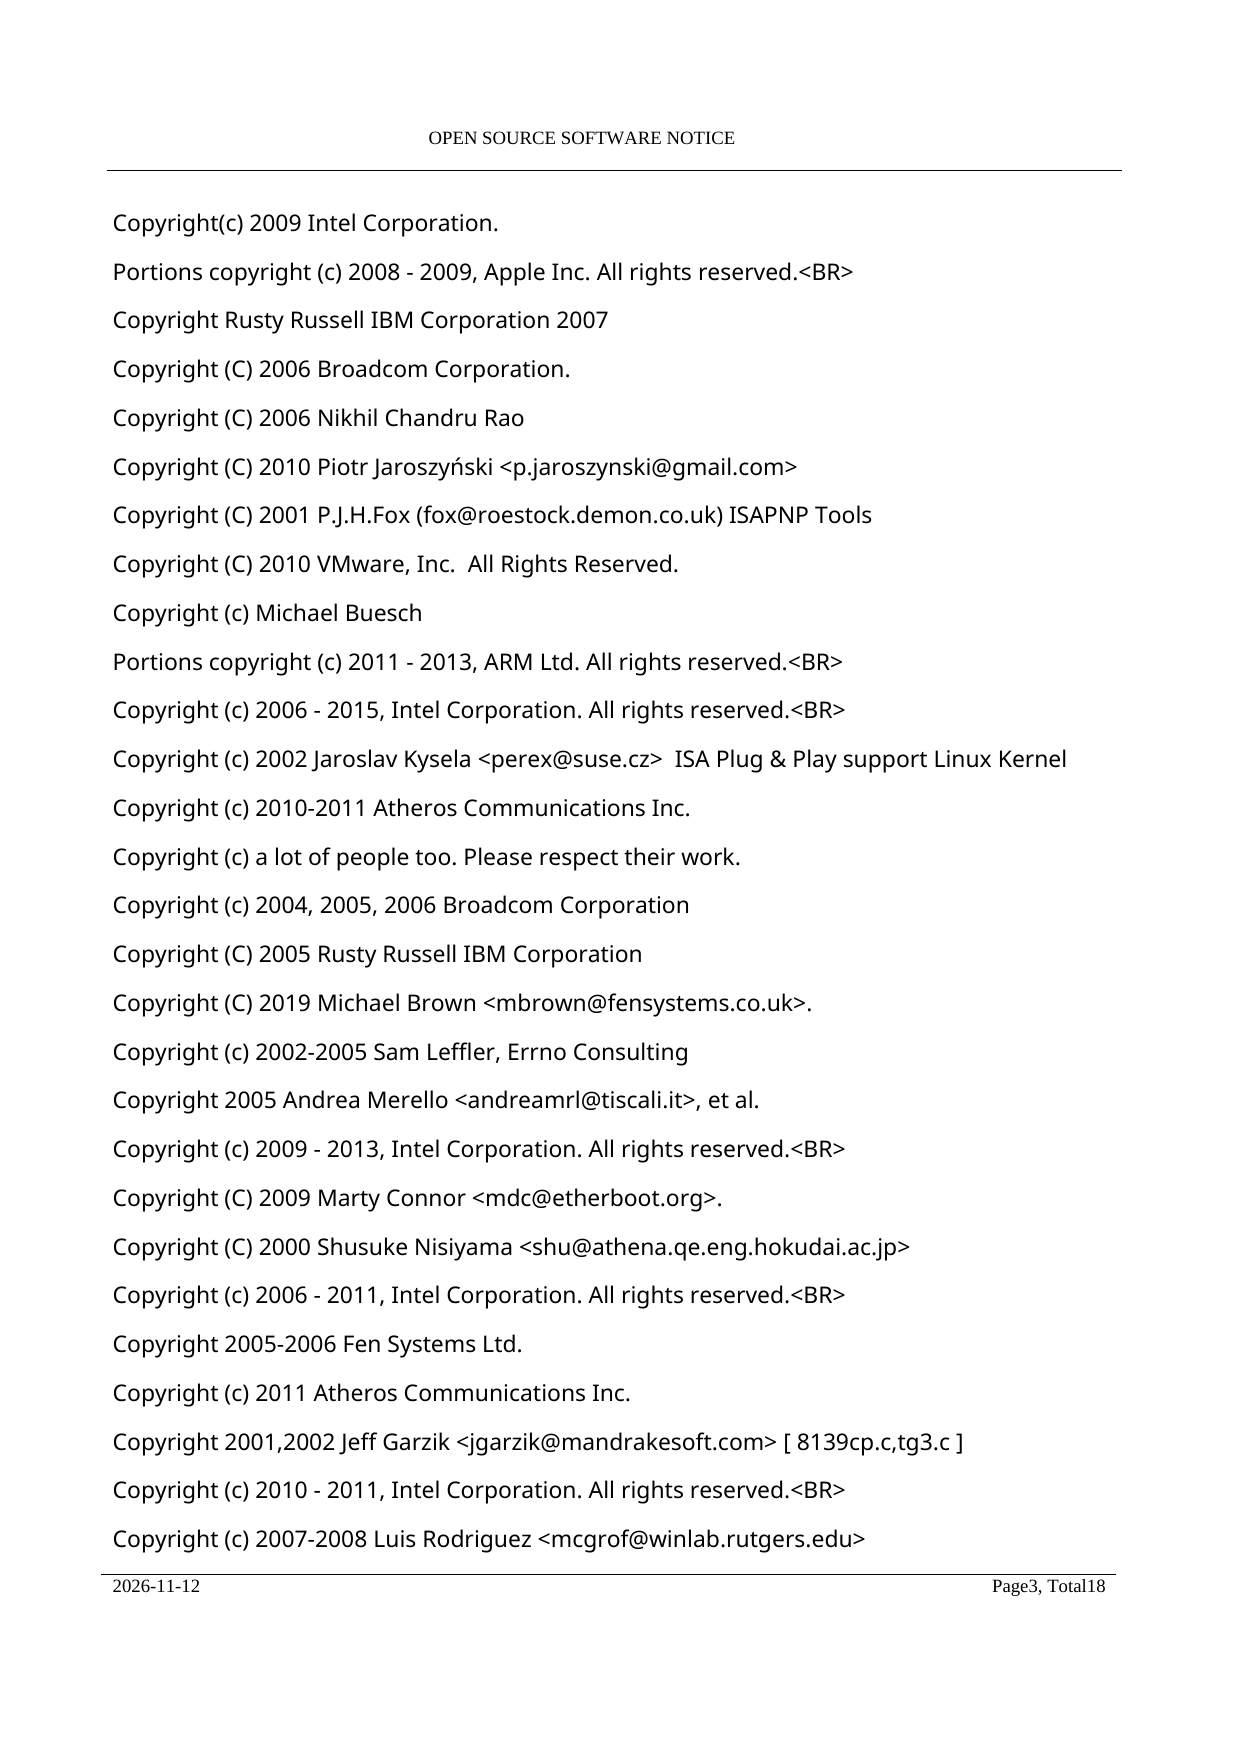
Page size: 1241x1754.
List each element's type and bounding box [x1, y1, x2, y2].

text [112, 206, 1128, 1555]
